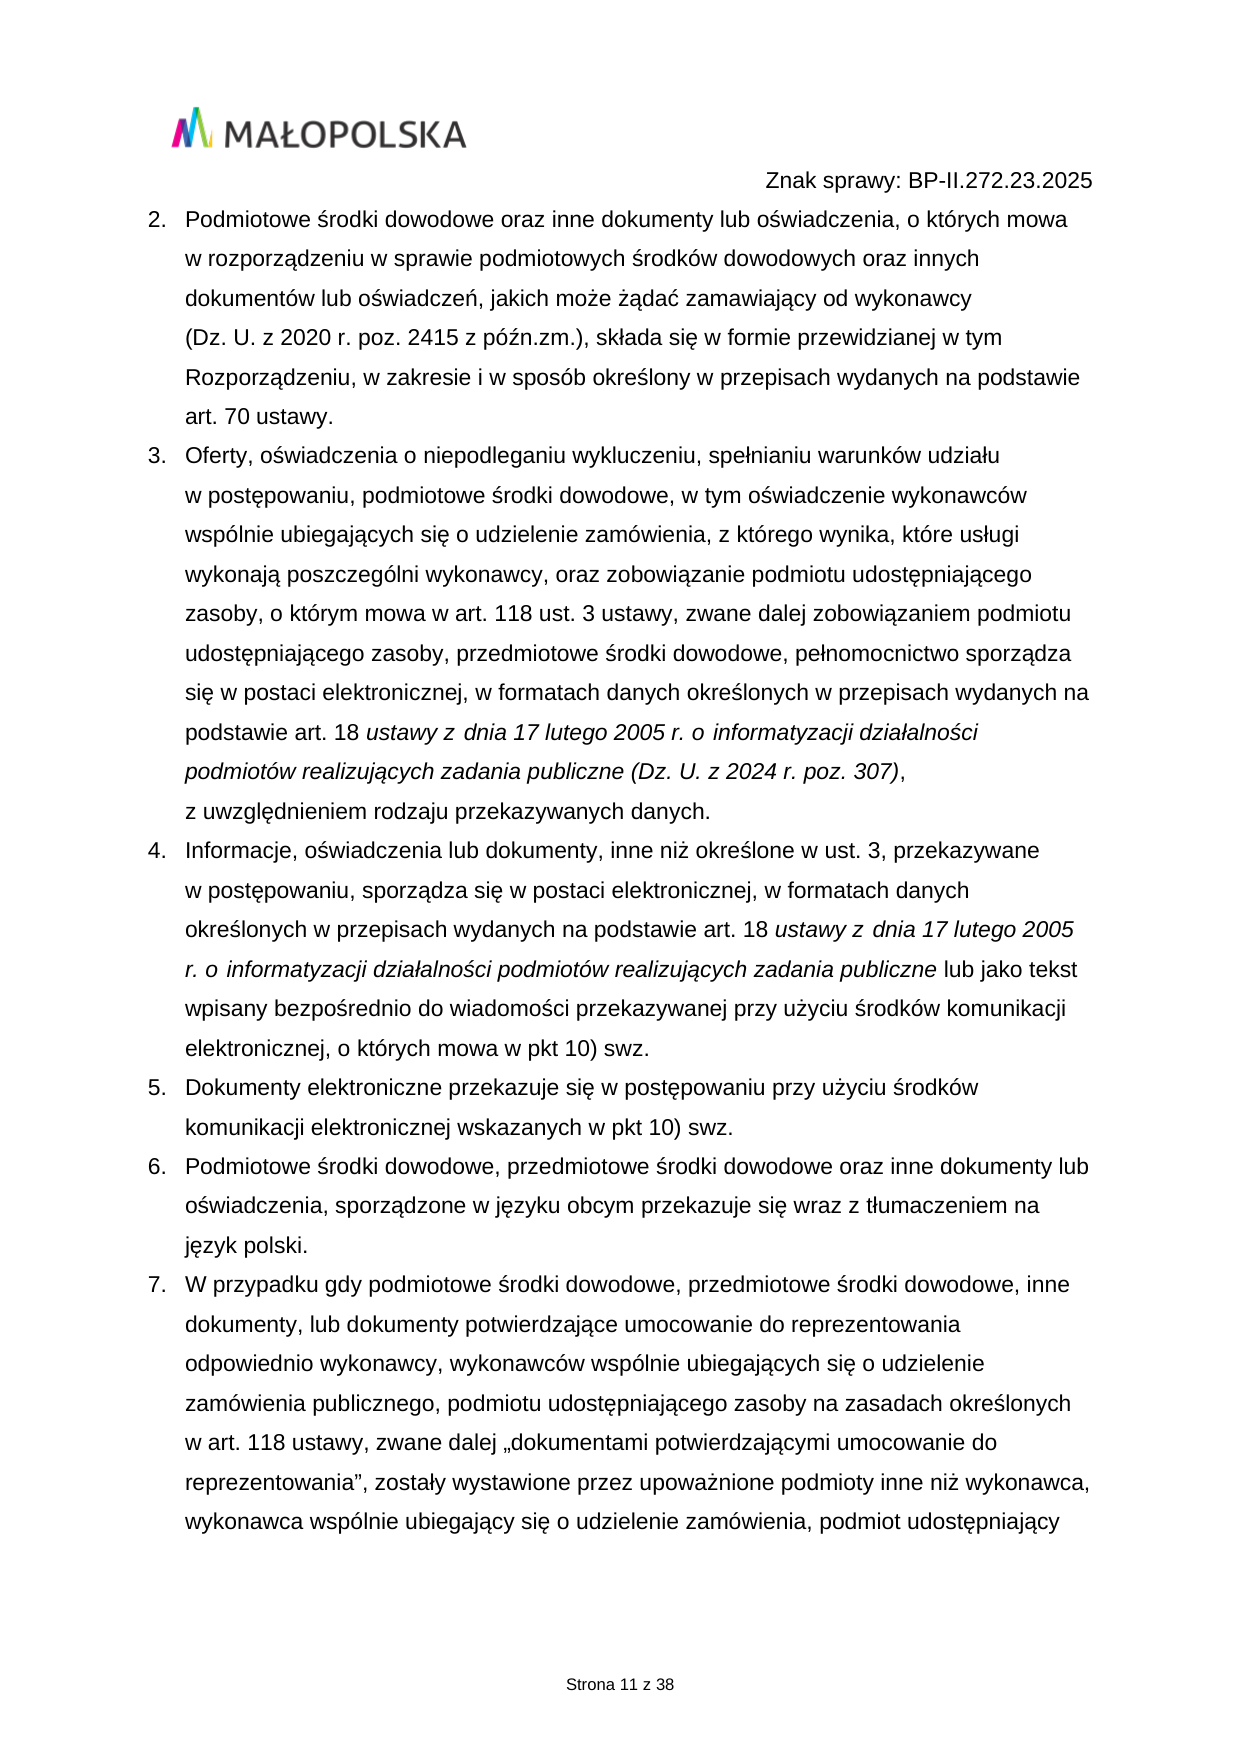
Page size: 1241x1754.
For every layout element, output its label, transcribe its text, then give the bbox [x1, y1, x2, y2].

list Podmiotowe środki dowodowe, przedmiotowe środki dowodowe oraz inne dokumenty lub oświadczenia, sporządzone w języku obcym przekazuje się wraz z tłumaczeniem na język polski. [148, 1153, 1093, 1258]
list Oferty, oświadczenia o niepodleganiu wykluczeniu, spełnianiu warunków udziału w postępowaniu, podmiotowe środki dowodowe, w tym oświadczenie wykonawców wspólnie ubiegających się o udzielenie zamówienia, z którego wynika, które usługi wykonają poszczególni wykonawcy, oraz zobowiązanie podmiotu udostępniającego zasoby, o którym mowa w art. 118 ust. 3 ustawy, zwane dalej zobowiązaniem podmiotu udostępniającego zasoby, przedmiotowe środki dowodowe, pełnomocnictwo sporządza się w postaci elektronicznej, w formatach danych określonych w przepisach wydanych na podstawie art. 18 ustawy z dnia 17 lutego 2005 r. o informatyzacji działalności podmiotów realizujących zadania publiczne (Dz. U. z 2024 r. poz. 307), z uwzględnieniem rodzaju przekazywanych danych. [148, 442, 1093, 824]
list Podmiotowe środki dowodowe oraz inne dokumenty lub oświadczenia, o których mowa w rozporządzeniu w sprawie podmiotowych środków dowodowych oraz innych dokumentów lub oświadczeń, jakich może żądać zamawiający od wykonawcy (Dz. U. z 2020 r. poz. 2415 z późn.zm.), składa się w formie przewidzianej w tym Rozporządzeniu, w zakresie i w sposób określony w przepisach wydanych na podstawie art. 70 ustawy. [148, 206, 1093, 429]
list Dokumenty elektroniczne przekazuje się w postępowaniu przy użyciu środków komunikacji elektronicznej wskazanych w pkt 10) swz. [148, 1074, 1093, 1140]
list Informacje, oświadczenia lub dokumenty, inne niż określone w ust. 3, przekazywane w postępowaniu, sporządza się w postaci elektronicznej, w formatach danych określonych w przepisach wydanych na podstawie art. 18 ustawy z dnia 17 lutego 2005 r. o informatyzacji działalności podmiotów realizujących zadania publiczne lub jako tekst wpisany bezpośrednio do wiadomości przekazywanej przy użyciu środków komunikacji elektronicznej, o których mowa w pkt 10) swz. [148, 837, 1093, 1061]
picture [147, 88, 491, 167]
